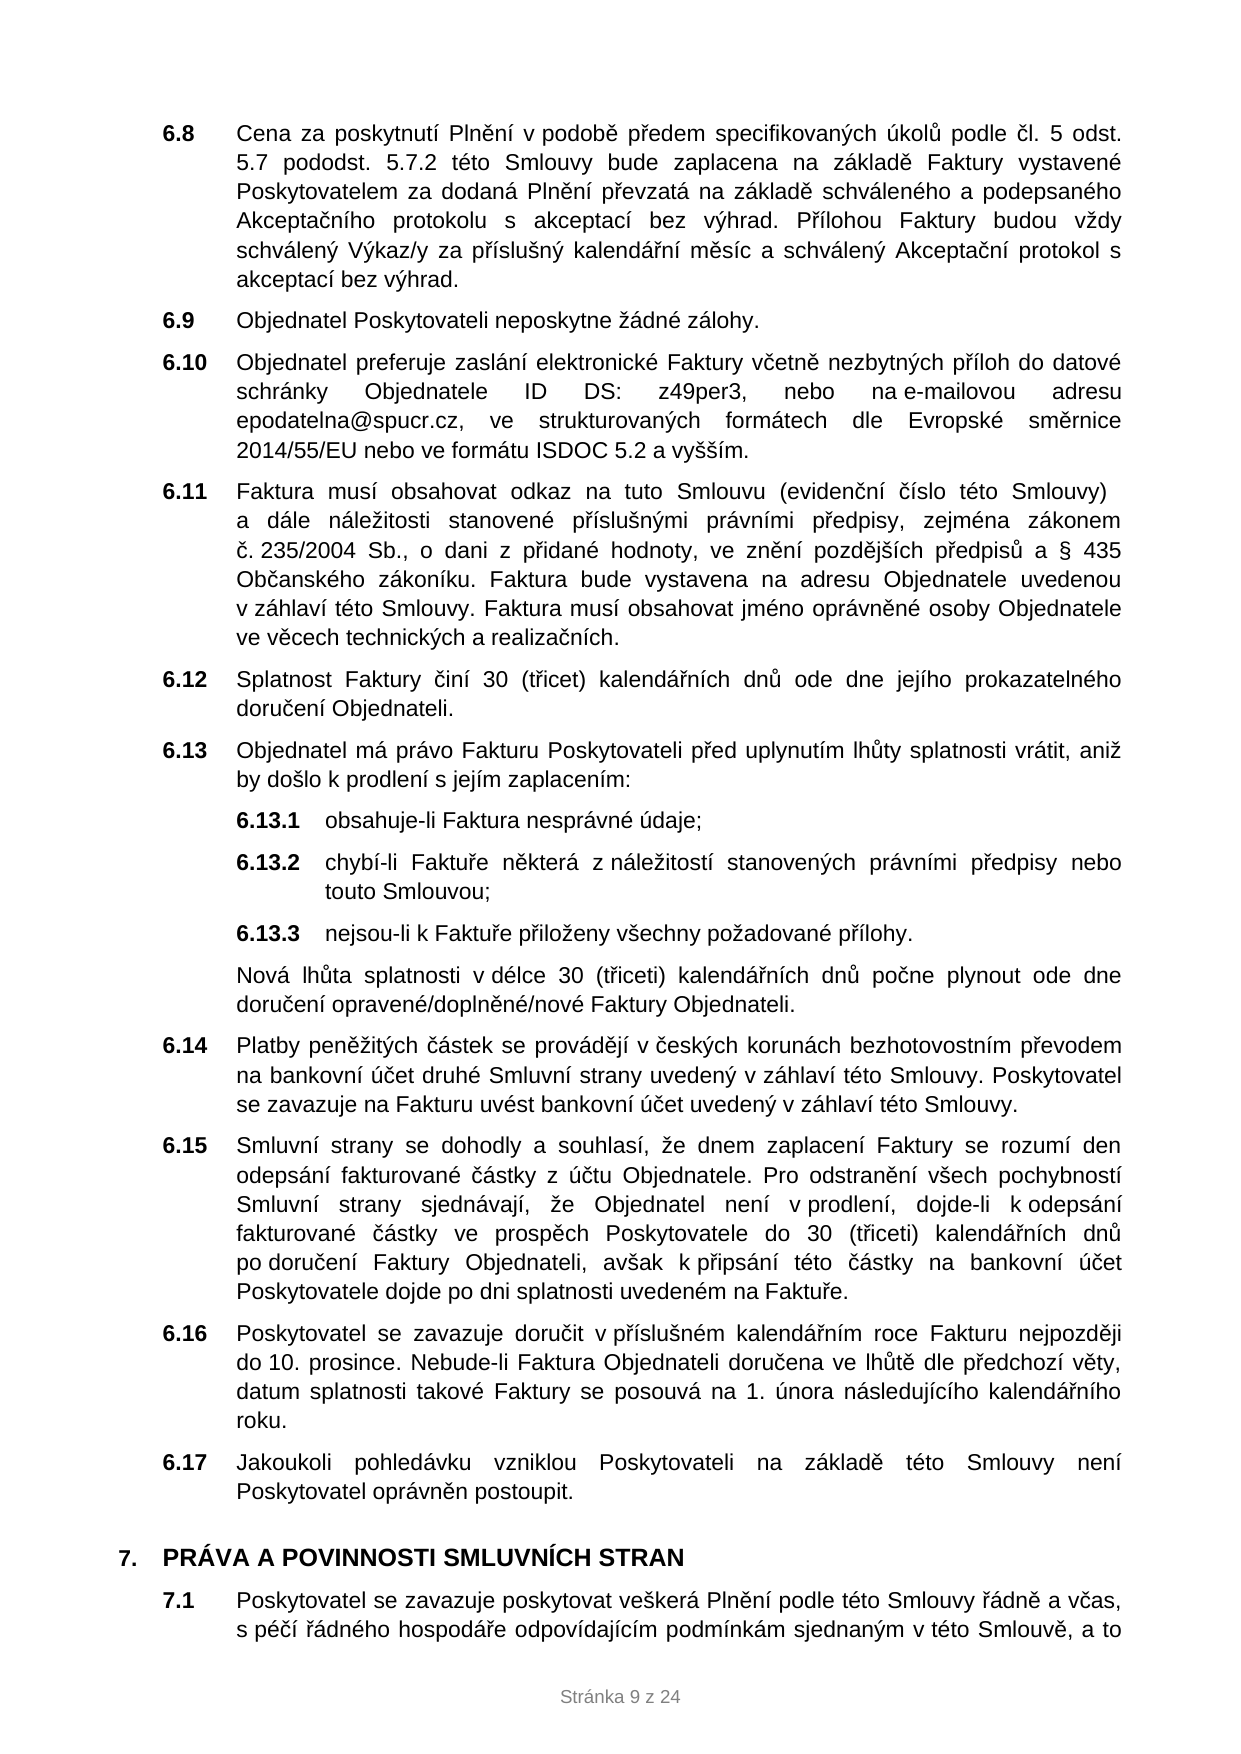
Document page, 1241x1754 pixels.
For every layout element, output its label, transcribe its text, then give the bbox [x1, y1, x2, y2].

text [162, 1585, 1122, 1643]
text Smluvní strany se dohodly a souhlasí, že dnem zaplacení Faktury se rozumí den odepsání fakturované částky z účtu Objednatele. Pro odstranění všech pochybností Smluvní strany sjednávají, že Objednatel není v prodlení, dojde-li k odepsání fakturované částky ve prospěch Poskytovatele do 30 (třiceti) kalendářních dnů po doručení Faktury Objednateli, avšak k připsání této částky na bankovní účet Poskytovatele dojde po dni splatnosti uvedeném na Faktuře. [162, 1131, 1122, 1306]
text Splatnost Faktury činí 30 (třicet) kalendářních dnů ode dne jejího prokazatelného doručení Objednateli. [162, 664, 1122, 722]
text Objednatel preferuje zaslání elektronické Faktury včetně nezbytných příloh do datové schránky Objednatele ID DS: z49per3, nebo na e-mailovou adresu epodatelna@spucr.cz, ve strukturovaných formátech dle Evropské směrnice 2014/55/EU nebo ve formátu ISDOC 5.2 a vyšším. [162, 347, 1122, 464]
list Nová lhůta splatnosti v délce 30 (třiceti) kalendářních dnů počne plynout ode dne doručení opravené/doplněné/nové Faktury Objednateli. [236, 960, 1122, 1018]
text Práva a povinnosti smluvních stran [118, 1543, 1122, 1572]
text Poskytovatel se zavazuje doručit v příslušném kalendářním roce Fakturu nejpozději do 10. prosince. Nebude-li Faktura Objednateli doručena ve lhůtě dle předchozí věty, datum splatnosti takové Faktury se posouvá na 1. února následujícího kalendářního roku. [162, 1318, 1122, 1435]
text Cena za poskytnutí Plnění v podobě předem specifikovaných úkolů podle čl. 5 odst. 5.7 pododst. 5.7.2 této Smlouvy bude zaplacena na základě Faktury vystavené Poskytovatelem za dodaná Plnění převzatá na základě schváleného a podepsaného Akceptačního protokolu s akceptací bez výhrad. Přílohou Faktury budou vždy schválený Výkaz/y za příslušný kalendářní měsíc a schválený Akceptační protokol s akceptací bez výhrad. [162, 118, 1122, 293]
text nejsou-li k Faktuře přiloženy všechny požadované přílohy. [236, 918, 1122, 947]
text chybí-li Faktuře některá z náležitostí stanovených právními předpisy nebo touto Smlouvou; [236, 847, 1122, 906]
text Objednatel Poskytovateli neposkytne žádné zálohy. [162, 306, 1122, 335]
text Faktura musí obsahovat odkaz na tuto Smlouvu (evidenční číslo této Smlouvy) a dále náležitosti stanovené příslušnými právními předpisy, zejména zákonem č. 235/2004 Sb., o dani z přidané hodnoty, ve znění pozdějších předpisů a § 435 Občanského zákoníku. Faktura bude vystavena na adresu Objednatele uvedenou v záhlaví této Smlouvy. Faktura musí obsahovat jméno oprávněné osoby Objednatele ve věcech technických a realizačních. [162, 476, 1122, 651]
text obsahuje-li Faktura nesprávné údaje; [236, 806, 1122, 835]
text Objednatel má právo Fakturu Poskytovateli před uplynutím lhůty splatnosti vrátit, aniž by došlo k prodlení s jejím zaplacením: [162, 735, 1122, 793]
text Jakoukoli pohledávku vzniklou Poskytovateli na základě této Smlouvy není Poskytovatel oprávněn postoupit. [162, 1447, 1122, 1506]
text Platby peněžitých částek se provádějí v českých korunách bezhotovostním převodem na bankovní účet druhé Smluvní strany uvedený v záhlaví této Smlouvy. Poskytovatel se zavazuje na Fakturu uvést bankovní účet uvedený v záhlaví této Smlouvy. [162, 1031, 1122, 1118]
